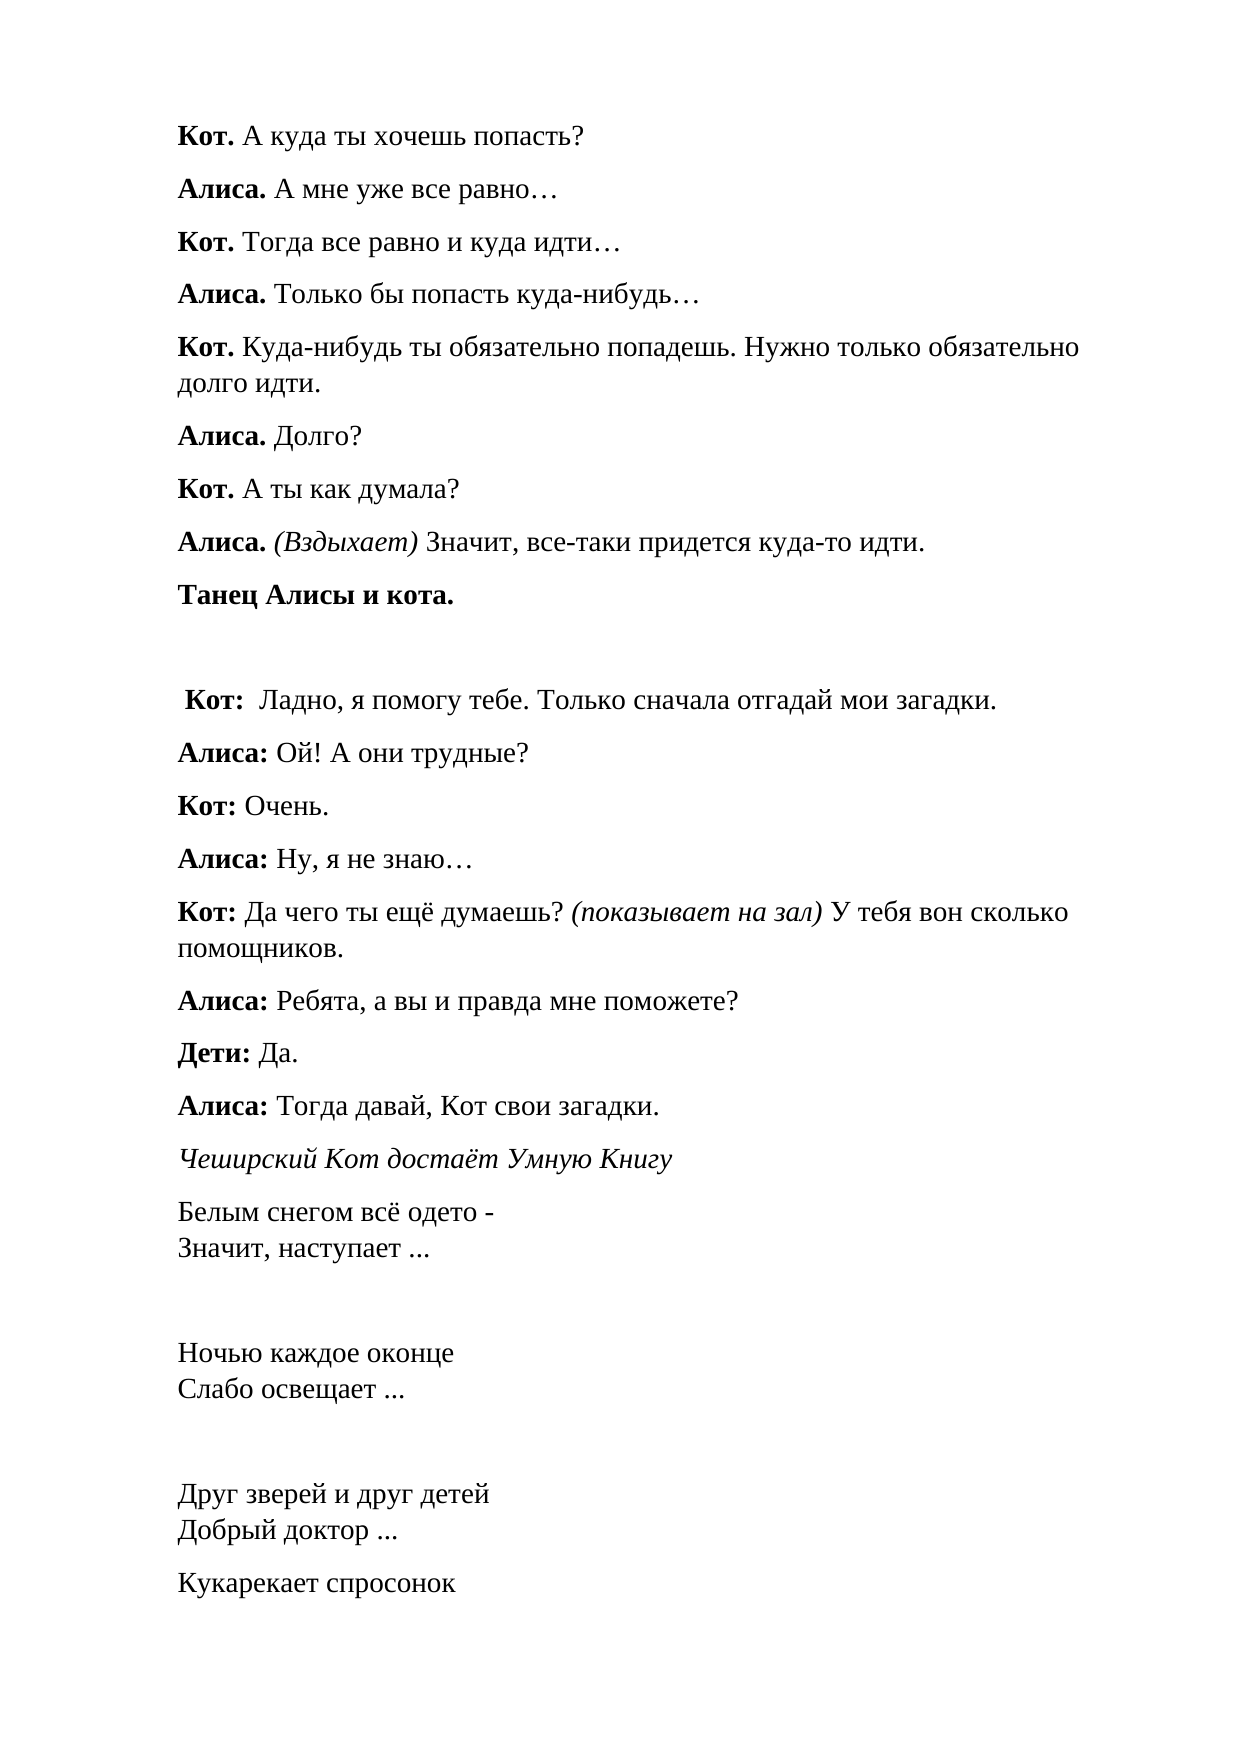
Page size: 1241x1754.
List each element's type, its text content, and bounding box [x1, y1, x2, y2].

text Кот: Да чего ты ещё думаешь? (показывает на зал) У тебя вон сколько помощников. [177, 894, 1152, 963]
text Кот. Тогда все равно и куда идти… [177, 224, 1152, 257]
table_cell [177, 1565, 1152, 1598]
text Кот. Куда-нибудь ты обязательно попадешь. Нужно только обязательно долго идти. [177, 329, 1152, 399]
table_header Ночью каждое оконце Слабо освещает ... [177, 1335, 1152, 1423]
text Кот. А ты как думала? [177, 471, 1152, 505]
table_header Белым снегом всё одето - Значит, наступает ... [177, 1194, 1152, 1282]
text Алиса. А мне уже все равно… [177, 171, 1152, 204]
text Чеширский Кот достаёт Умную Книгу [177, 1141, 1152, 1174]
text Алиса. Долго? [177, 418, 1152, 452]
text Кот: Очень. [177, 788, 1152, 822]
text Кот. А куда ты хочешь попасть? [177, 118, 1152, 152]
text Кот: Ладно, я помогу тебе. Только сначала отгадай мои загадки. [177, 682, 1152, 716]
text Алиса: Ребята, а вы и правда мне поможете? [177, 983, 1152, 1016]
text Алиса. (Вздыхает) Значит, все-таки придется куда-то идти. [177, 524, 1152, 557]
text Алиса: Тогда давай, Кот свои загадки. [177, 1088, 1152, 1122]
table_header Друг зверей и друг детей Добрый доктор ... [177, 1476, 1152, 1565]
text Алиса. Только бы попасть куда-нибудь… [177, 277, 1152, 310]
text Алиса: Ой! А они трудные? [177, 735, 1152, 769]
text Алиса: Ну, я не знаю… [177, 841, 1152, 874]
text Танец Алисы и кота. [177, 577, 1152, 610]
text Дети: Да. [177, 1035, 1152, 1069]
